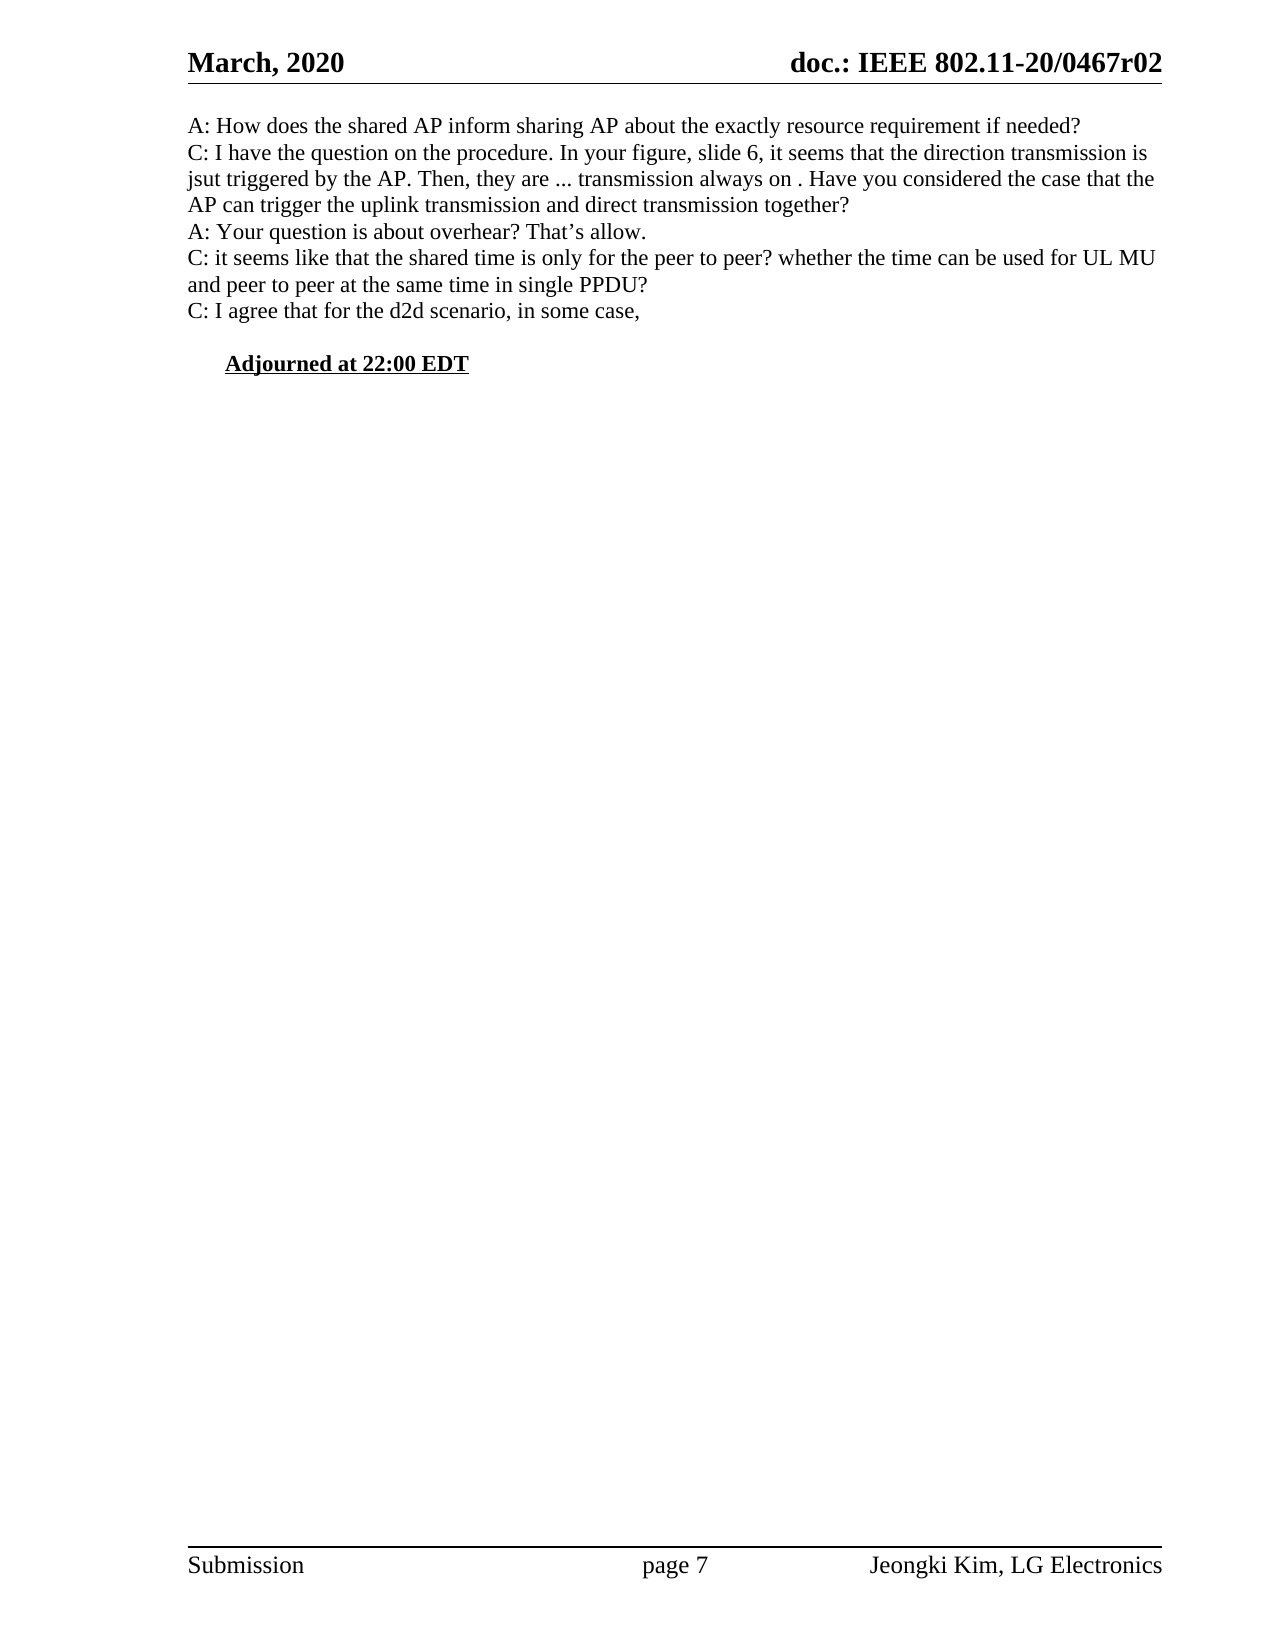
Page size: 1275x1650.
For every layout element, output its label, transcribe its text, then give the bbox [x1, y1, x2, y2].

text C: I agree that for the d2d scenario, in some case, [187, 297, 1162, 323]
text C: I have the question on the procedure. In your figure, slide 6, it seems that the direction transmission is jsut triggered by the AP. Then, they are ... transmission always on . Have you considered the case that the AP can trigger the uplink transmission and direct transmission together? [187, 139, 1162, 218]
text A: How does the shared AP inform sharing AP about the exactly resource requirement if needed? [187, 112, 1162, 139]
text Adjourned at 22:00 EDT [225, 350, 1162, 376]
text A: Your question is about overhear? That’s allow. [187, 218, 1162, 244]
text C: it seems like that the shared time is only for the peer to peer? whether the time can be used for UL MU and peer to peer at the same time in single PPDU? [187, 244, 1162, 297]
